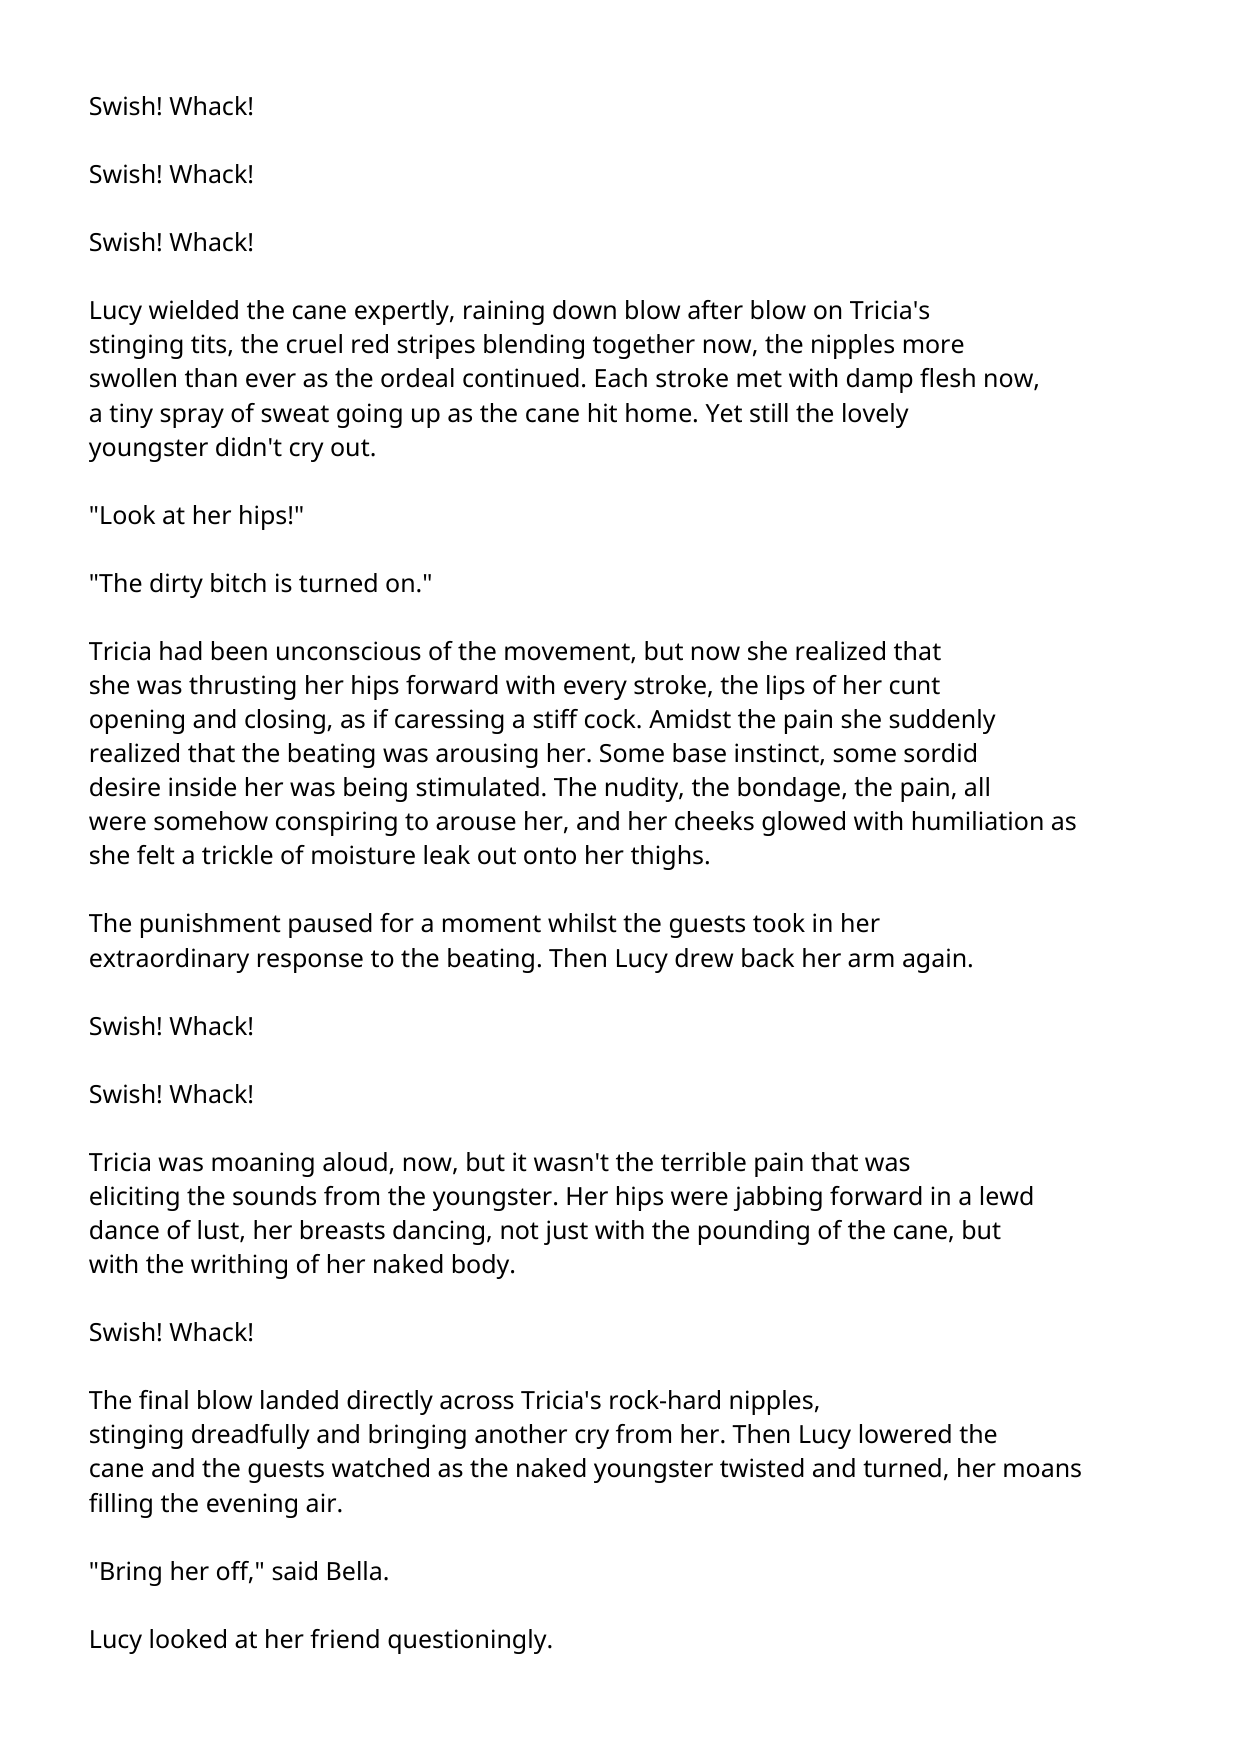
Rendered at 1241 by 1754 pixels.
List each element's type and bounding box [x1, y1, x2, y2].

text [89, 89, 1152, 1656]
